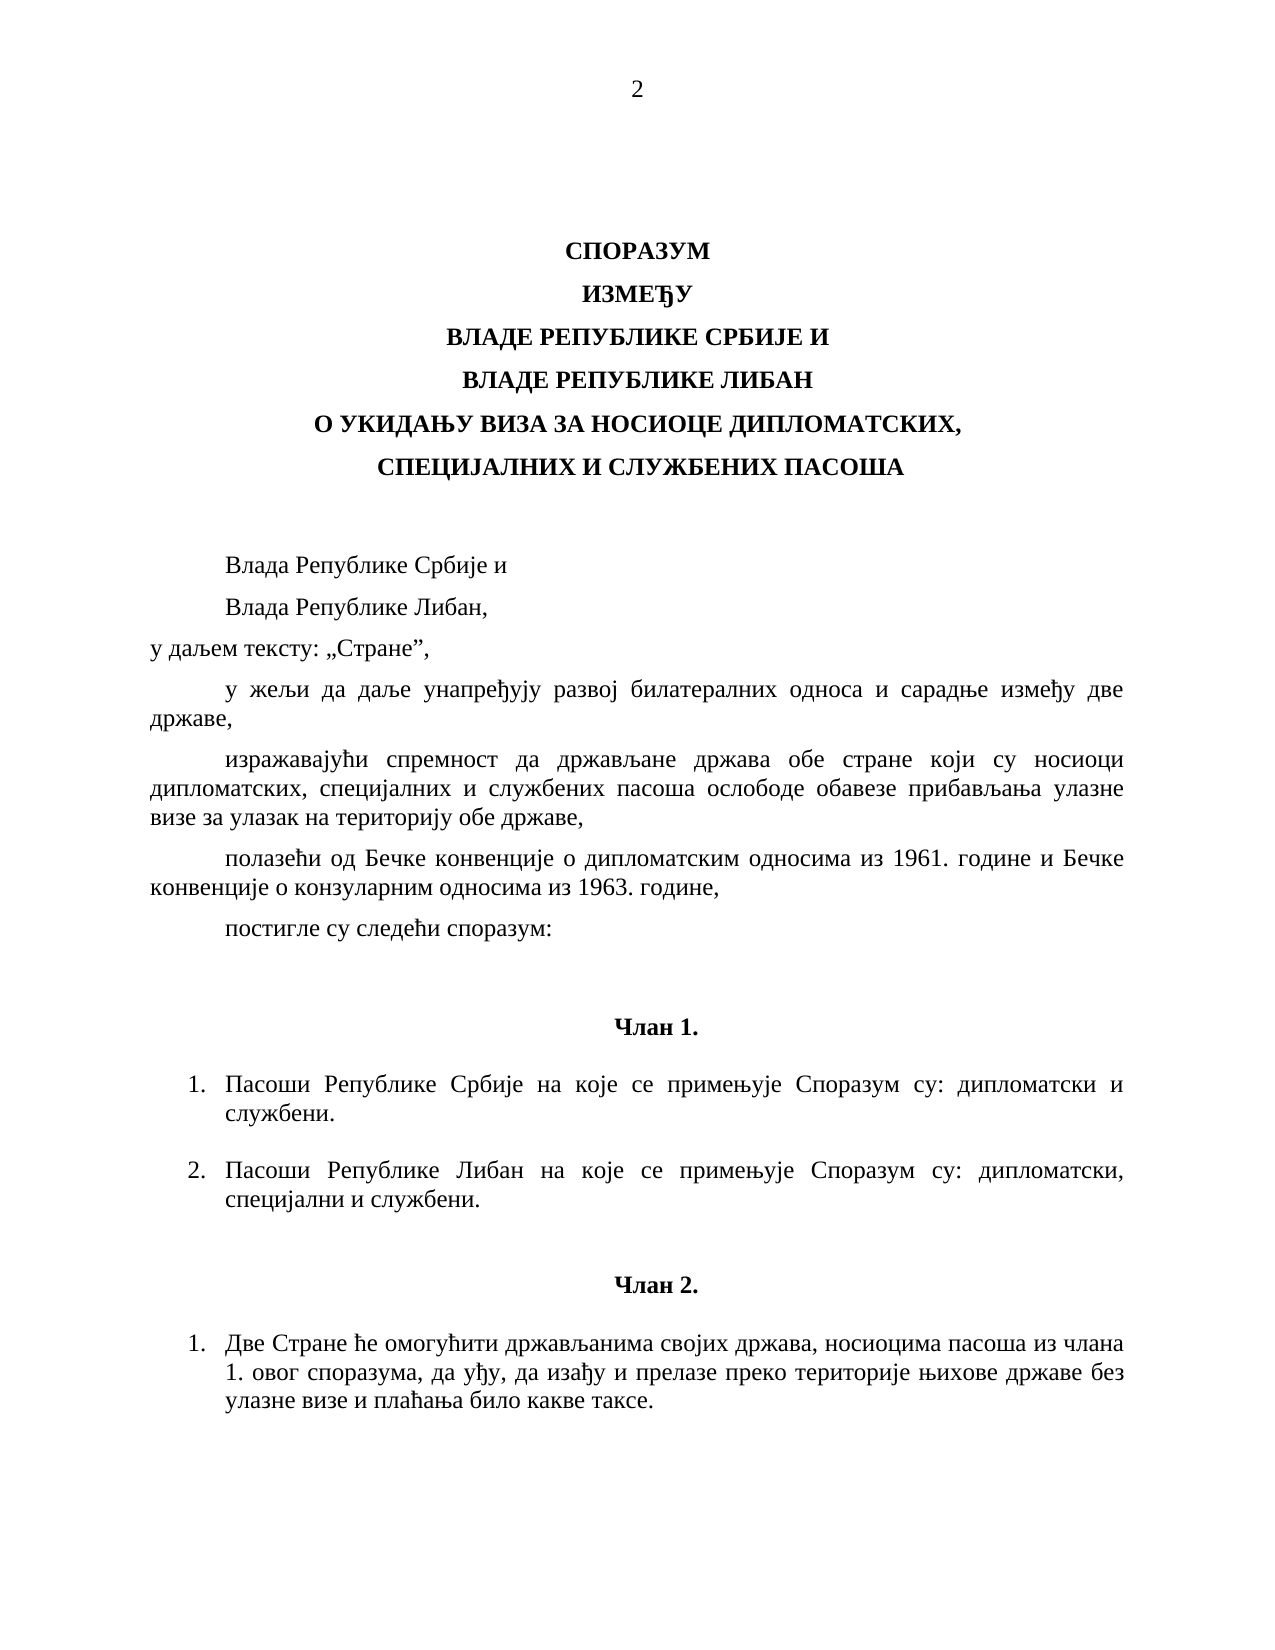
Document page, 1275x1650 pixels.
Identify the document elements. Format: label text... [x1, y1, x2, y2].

text ВЛАДЕ РЕПУБЛИКЕ ЛИБАН [150, 366, 1125, 394]
text Члан 1. [187, 1012, 1125, 1041]
text ВЛАДЕ РЕПУБЛИКЕ СРБИЈЕ И [150, 322, 1125, 351]
text ИЗМЕЂУ [150, 279, 1125, 308]
text О УКИДАЊУ ВИЗА ЗА НОСИОЦЕ ДИПЛОМАТСКИХ, [150, 409, 1125, 437]
list Пасоши Републике Србије на које се примењује Споразум су: дипломатски и службени. [187, 1069, 1125, 1127]
text у даљем тексту: „Стране”, [150, 633, 1125, 662]
text у жељи да даље унапређују развој билатералних односа и сарадње између две државе, [150, 674, 1125, 732]
text СПОРАЗУМ [150, 236, 1125, 265]
text Влада Републике Либан, [150, 592, 1125, 621]
text СПЕЦИЈАЛНИХ И СЛУЖБЕНИХ ПАСОША [150, 452, 1125, 481]
text постигле су следећи споразум: [150, 913, 1125, 942]
list Пасоши Републике Либан на које се примењује Споразум су: дипломатски, специјални и службени. [187, 1156, 1125, 1213]
text изражавајући спремност да држављане држава обе стране који су носиоци дипломатских, специјалних и службених пасоша ослободе обавезе прибављања улазне визе за улазак на територију обе државе, [150, 744, 1125, 831]
text Члан 2. [187, 1271, 1125, 1299]
text Влада Републике Србије и [150, 551, 1125, 579]
text полазећи од Бечке конвенције о дипломатским односима из 1961. године и Бечке конвенције о конзуларним односима из 1963. године, [150, 843, 1125, 901]
list Две Стране ће омогућити држављанима својих држава, носиоцима пасоша из члана 1. овог споразума, да уђу, да изађу и прелазе преко територије њихове државе без улазне визе и плаћања било какве таксе. [187, 1328, 1125, 1414]
